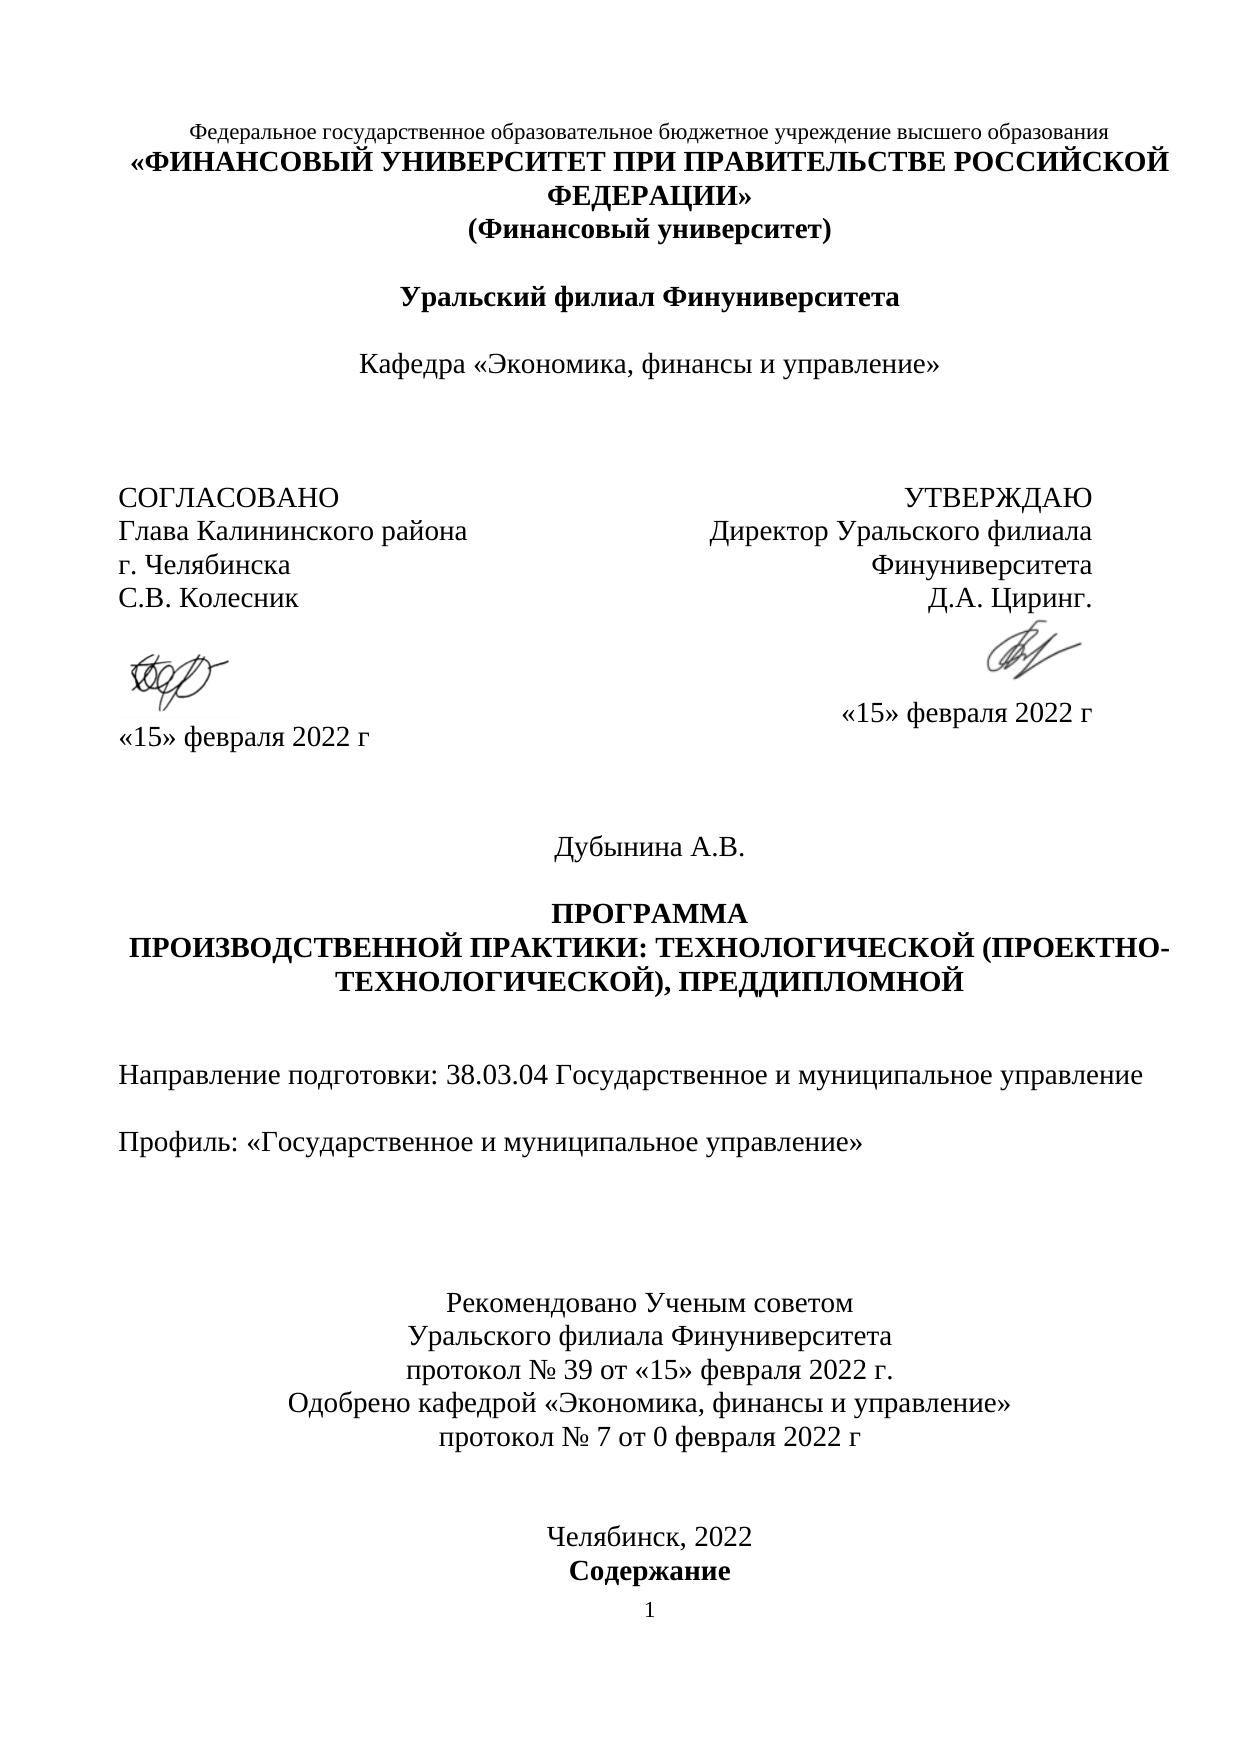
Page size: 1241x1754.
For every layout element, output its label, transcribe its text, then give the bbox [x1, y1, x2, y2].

text ПРОГРАММА [118, 897, 1181, 930]
text протокол № 39 от «15» февраля 2022 г. [118, 1352, 1181, 1385]
text Содержание [118, 1553, 1181, 1587]
table_header УТВЕРЖДАЮ Директор Уральского филиала Финуниверситета Д.А. Циринг. «15» февраля 2022 г [605, 480, 1104, 762]
picture [979, 614, 1093, 696]
text Одобрено кафедрой «Экономика, финансы и управление» [118, 1385, 1181, 1419]
text Профиль: «Государственное и муниципальное управление» [118, 1124, 1181, 1158]
text Федеральное государственное образовательное бюджетное учреждение высшего образования [118, 118, 1181, 144]
text (Финансовый университет) [118, 212, 1181, 245]
text Рекомендовано Ученым советом [118, 1285, 1181, 1318]
text «ФИНАНСОВЫЙ УНИВЕРСИТЕТ ПРИ ПРАВИТЕЛЬСТВЕ РОССИЙСКОЙ ФЕДЕРАЦИИ» [118, 144, 1181, 212]
text Кафедра «Экономика, финансы и управление» [118, 346, 1181, 379]
text Направление подготовки: 38.03.04 Государственное и муниципальное управление [118, 1057, 1181, 1091]
text протокол № 7 от 0 февраля 2022 г [118, 1419, 1181, 1452]
text Челябинск, 2022 [118, 1519, 1181, 1553]
text Дубынина А.В. [118, 829, 1181, 863]
text ПРОИЗВОДСТВЕННОЙ ПРАКТИКИ: ТЕХНОЛОГИЧЕСКОЙ (ПРОЕКТНО-ТЕХНОЛОГИЧЕСКОЙ), ПРЕДДИПЛОМНОЙ [118, 930, 1181, 997]
picture [118, 647, 242, 719]
text Уральский филиал Финуниверситета [118, 279, 1181, 312]
table_header СОГЛАСОВАНО Глава Калининского района г. Челябинска С.В. Колесник «15» февраля 2022 г [107, 480, 605, 762]
text Уральского филиала Финуниверситета [118, 1318, 1181, 1352]
